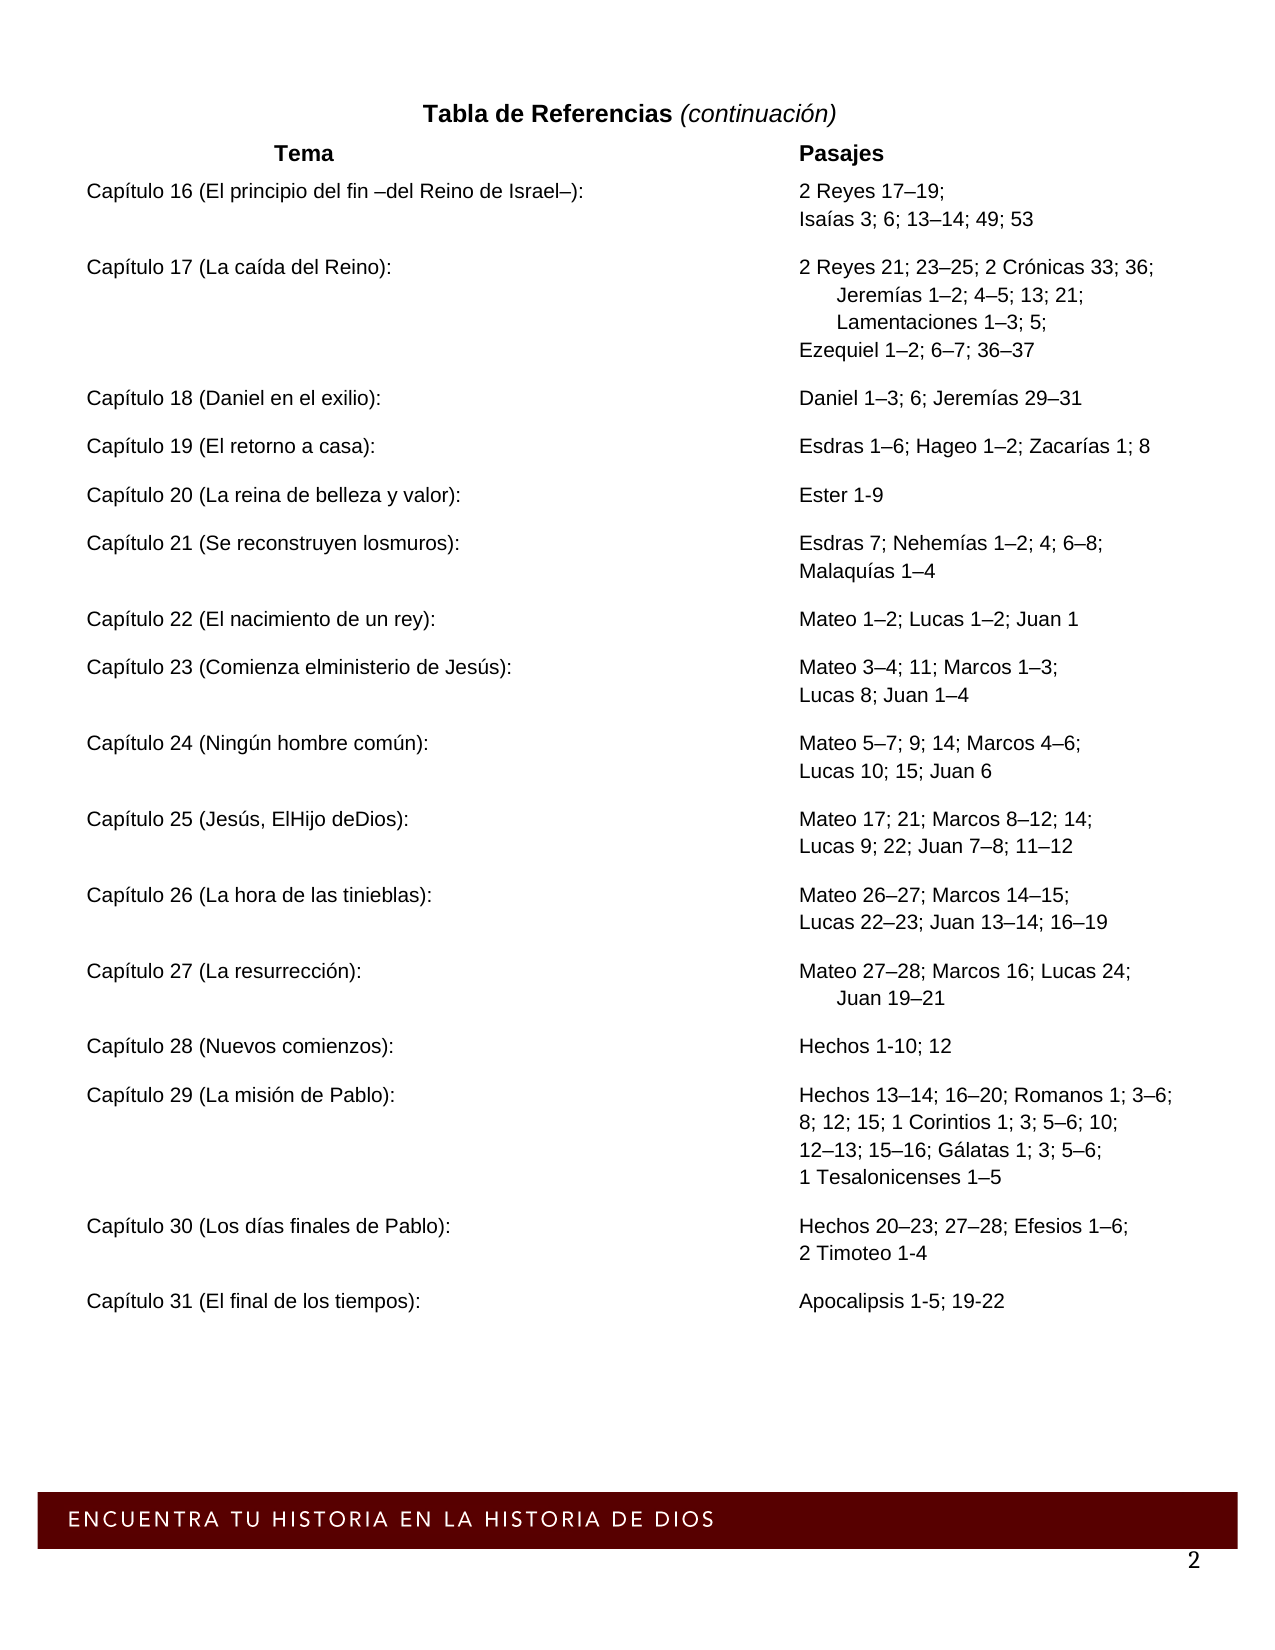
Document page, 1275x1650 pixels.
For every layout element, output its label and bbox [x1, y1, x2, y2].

picture [37, 1492, 1238, 1549]
